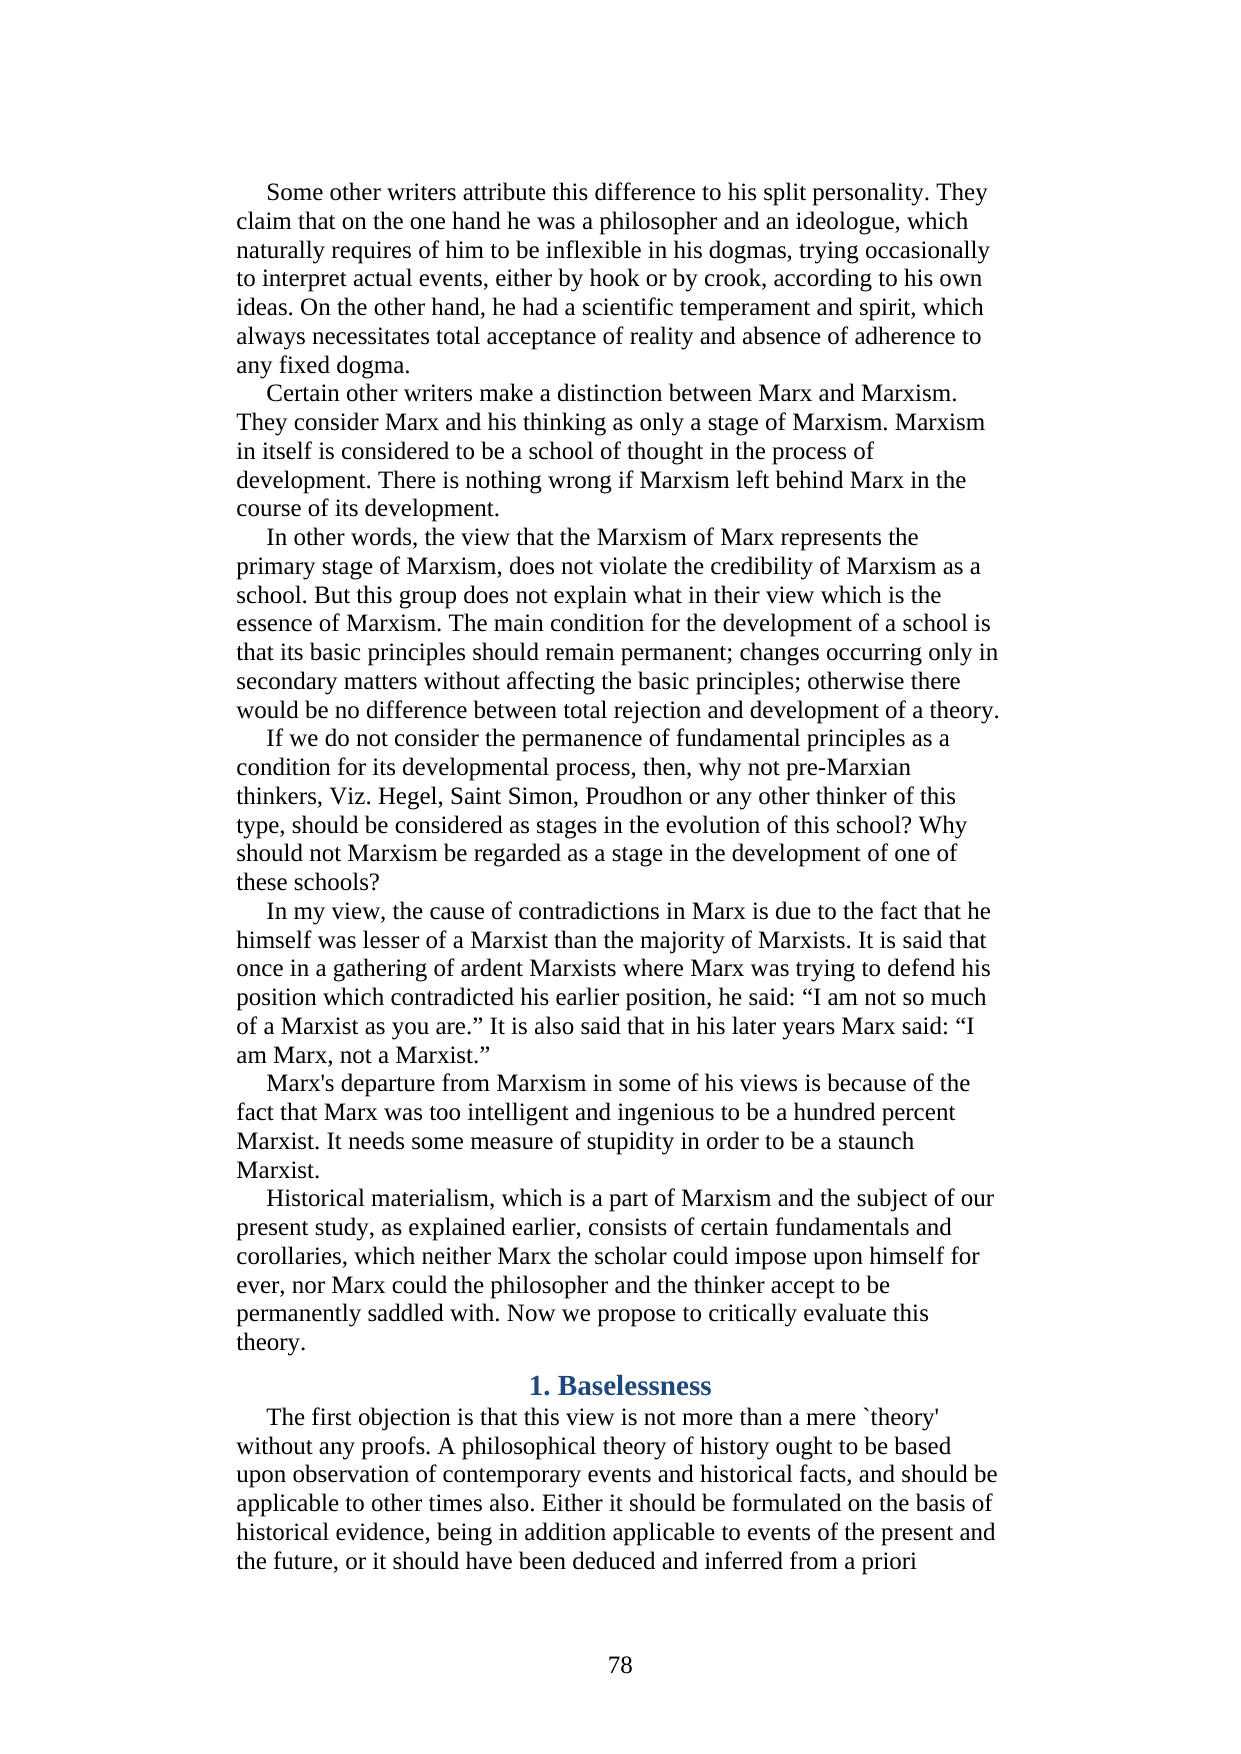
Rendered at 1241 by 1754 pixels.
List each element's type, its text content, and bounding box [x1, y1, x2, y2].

text Historical materialism, which is a part of Marxism and the subject of our present study, as explained earlier, consists of certain fundamentals and corollaries, which neither Marx the scholar could impose upon himself for ever, nor Marx could the philosopher and the thinker accept to be permanently saddled with. Now we propose to critically evaluate this theory. [236, 1183, 1004, 1356]
text In my view, the cause of contradictions in Marx is due to the fact that he himself was lesser of a Marxist than the majority of Marxists. It is said that once in a gathering of ardent Marxists where Marx was trying to defend his position which contradicted his earlier position, he said: “I am not so much of a Marxist as you are.” It is also said that in his later years Marx said: “I am Marx, not a Marxist.” [236, 896, 1004, 1068]
subtitle 1. Baselessness [236, 1368, 1004, 1402]
text In other words, the view that the Marxism of Marx represents the primary stage of Marxism, does not violate the credibility of Marxism as a school. But this group does not explain what in their view which is the essence of Marxism. The main condition for the development of a school is that its basic principles should remain permanent; changes occurring only in secondary matters without affecting the basic principles; otherwise there would be no difference between total rejection and development of a theory. [236, 522, 1004, 723]
text Certain other writers make a distinction between Marx and Marxism. They consider Marx and his thinking as only a stage of Marxism. Marxism in itself is considered to be a school of thought in the process of development. There is nothing wrong if Marxism left behind Marx in the course of its development. [236, 378, 1004, 522]
text Some other writers attribute this difference to his split personali­ty. They claim that on the one hand he was a philosopher and an ideo­logue, which naturally requires of him to be inflexible in his dogmas, trying occasionally to interpret actual events, either by hook or by crook, according to his own ideas. On the other hand, he had a scien­tific temperament and spirit, which always necessitates total acceptance of reality and absence of adherence to any fixed dogma. [236, 177, 1004, 378]
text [236, 1402, 1004, 1574]
text Marx's departure from Marxism in some of his views is because of the fact that Marx was too intelligent and ingenious to be a hundred percent Marxist. It needs some measure of stupidity in order to be a staunch Marxist. [236, 1068, 1004, 1183]
text If we do not consider the permanence of fundamental principles as a condition for its developmental process, then, why not pre-Marxian thinkers, Viz. Hegel, Saint Simon, Proudhon or any other thinker of this type, should be considered as stages in the evolution of this school? Why should not Marxism be regarded as a stage in the development of one of these schools? [236, 723, 1004, 896]
